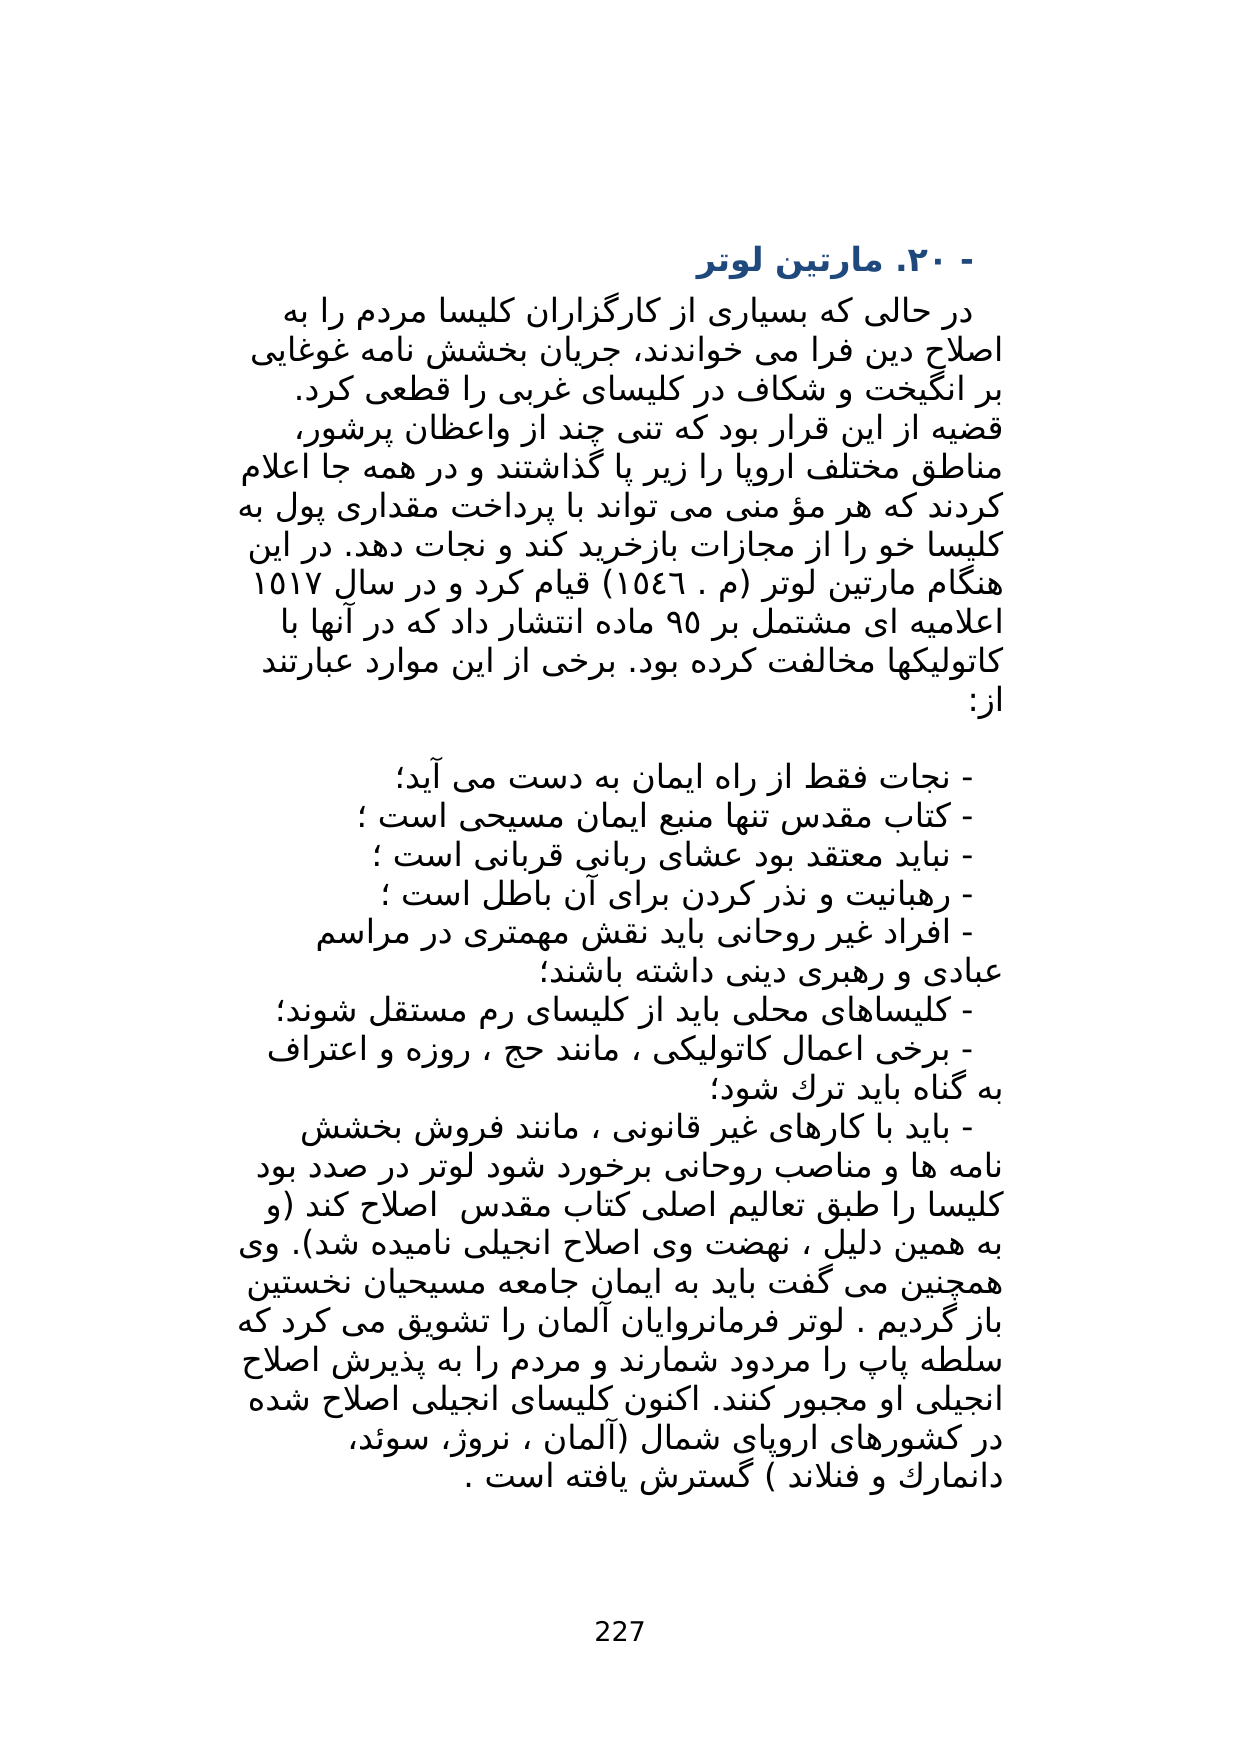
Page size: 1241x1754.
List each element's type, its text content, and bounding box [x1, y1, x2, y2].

text - نبايد معتقد بود عشاى ربانى قربانى است ؛ [236, 835, 1004, 874]
text در حالى كه بسيارى از كارگزاران كليسا مردم را به اصلاح دين فرا مى خواندند، جريان بخشش نامه غوغايى بر انگيخت و شكاف در كليساى غربى را قطعى كرد. قضيه از اين قرار بود كه تنى چند از واعظان پرشور، مناطق مختلف اروپا را زير پا گذاشتند و در همه جا اعلام كردند كه هر مؤ منى مى تواند با پرداخت مقدارى پول به كليسا خو را از مجازات بازخريد كند و نجات دهد. در اين هنگام مارتين لوتر (م . ١٥٤٦) قيام كرد و در سال ١٥١٧ اعلاميه اى مشتمل بر ٩٥ ماده انتشار داد كه در آنها با كاتوليكها مخالفت كرده بود. برخى از اين موارد عبارتند از: [236, 292, 1004, 758]
text - نجات فقط از راه ايمان به دست مى آيد؛ [236, 758, 1004, 796]
text - برخى اعمال كاتوليكى ، مانند حج ، روزه و اعتراف به گناه بايد ترك شود؛ [236, 1029, 1004, 1107]
text - بايد با كارهاى غير قانونى ، مانند فروش بخشش نامه ها و مناصب روحانى برخورد شود لوتر در صدد بود كليسا را طبق تعاليم اصلى كتاب مقدس ‍ اصلاح كند (و به همين دليل ، نهضت وى اصلاح انجيلى ناميده شد). وى همچنين مى گفت بايد به ايمان جامعه مسيحيان نخستين باز گرديم . لوتر فرمانروايان آلمان را تشويق مى كرد كه سلطه پاپ را مردود شمارند و مردم را به پذيرش اصلاح انجيلى او مجبور كنند. اكنون كليساى انجيلى اصلاح شده در كشورهاى اروپاى شمال (آلمان ، نروژ، سوئد، دانمارك و فنلاند ) گسترش يافته است . [236, 1107, 1004, 1496]
text - كتاب مقدس تنها منبع ايمان مسيحى است ؛ [236, 796, 1004, 835]
subtitle - ٢٠. مارتين لوتر [236, 241, 1004, 279]
text - افراد غير روحانى بايد نقش مهمترى در مراسم عبادى و رهبرى دينى داشته باشند؛ [236, 913, 1004, 991]
text - كليساهاى محلى بايد از كليساى رم مستقل شوند؛ [236, 991, 1004, 1029]
text - رهبانيت و نذر كردن براى آن باطل است ؛ [236, 874, 1004, 913]
